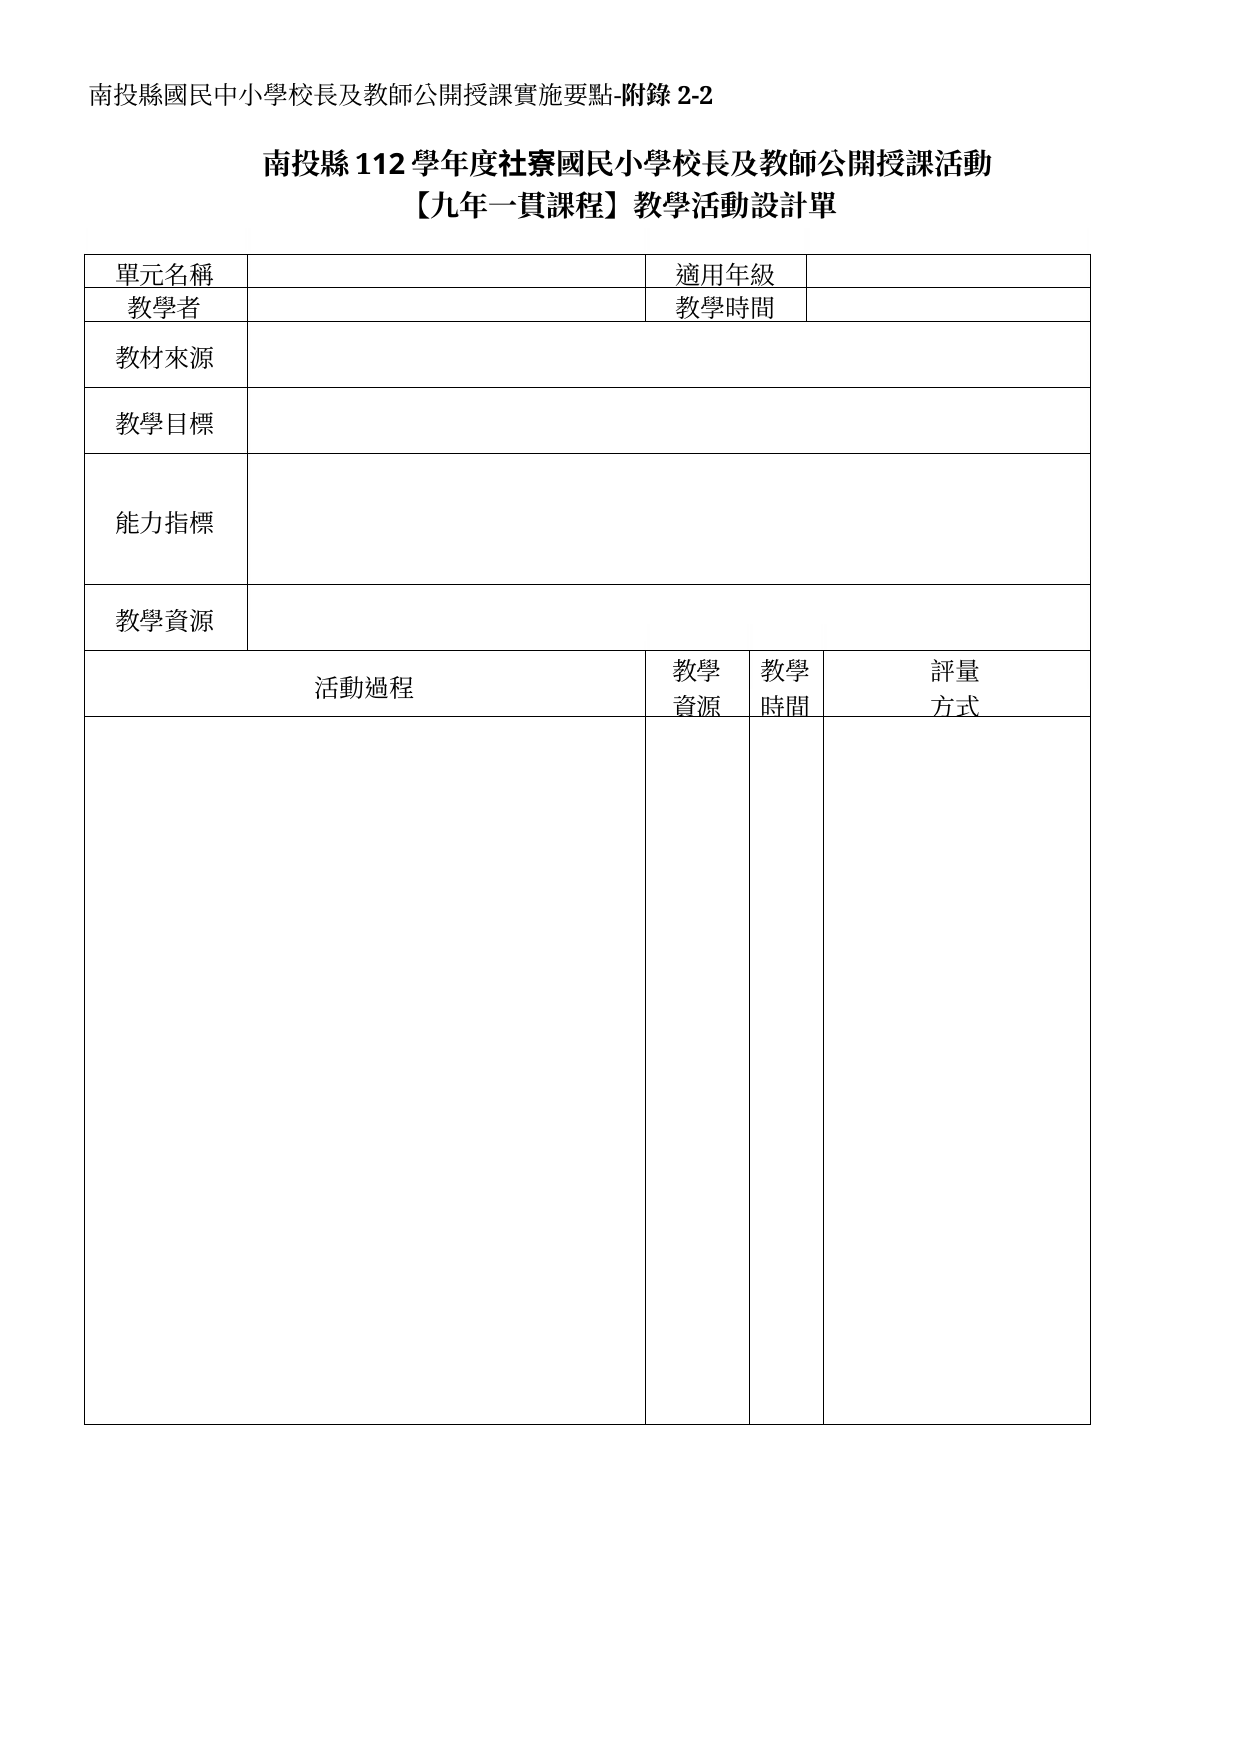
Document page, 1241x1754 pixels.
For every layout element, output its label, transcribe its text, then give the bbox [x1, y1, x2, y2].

table_header [807, 255, 1090, 287]
text 【九年一貫課程】教學活動設計單 [401, 183, 1240, 225]
table_cell 教學 時間 [750, 651, 823, 716]
table_cell 教學資源 [85, 585, 247, 650]
table_cell [248, 388, 1090, 453]
table_cell 活動過程 [85, 651, 645, 716]
table_cell [248, 585, 1090, 650]
table_cell [248, 454, 1090, 584]
table_cell 教學時間 [646, 288, 806, 321]
table_header 單元名稱 [85, 255, 247, 287]
table_header [248, 255, 645, 287]
table_cell [248, 322, 1090, 386]
table_cell [824, 717, 1090, 1424]
table_cell [646, 717, 749, 1424]
table_cell 教材來源 [85, 322, 247, 386]
table_header 適用年級 [646, 255, 806, 287]
table_cell [750, 717, 823, 1424]
table_cell 教學目標 [85, 388, 247, 453]
table_cell [807, 288, 1090, 321]
table_cell 能力指標 [85, 454, 247, 584]
table_cell 評量 方式 [824, 651, 1090, 716]
table_cell 教學 資源 [646, 651, 749, 716]
text 南投縣國民中小學校長及教師公開授課實施要點-附錄 2-2 [88, 76, 1240, 112]
table_cell [248, 288, 645, 321]
text 南投縣112學年度社寮國民小學校長及教師公開授課活動 [262, 141, 1240, 183]
table_cell 教學者 [85, 288, 247, 321]
table_cell [85, 717, 645, 1424]
